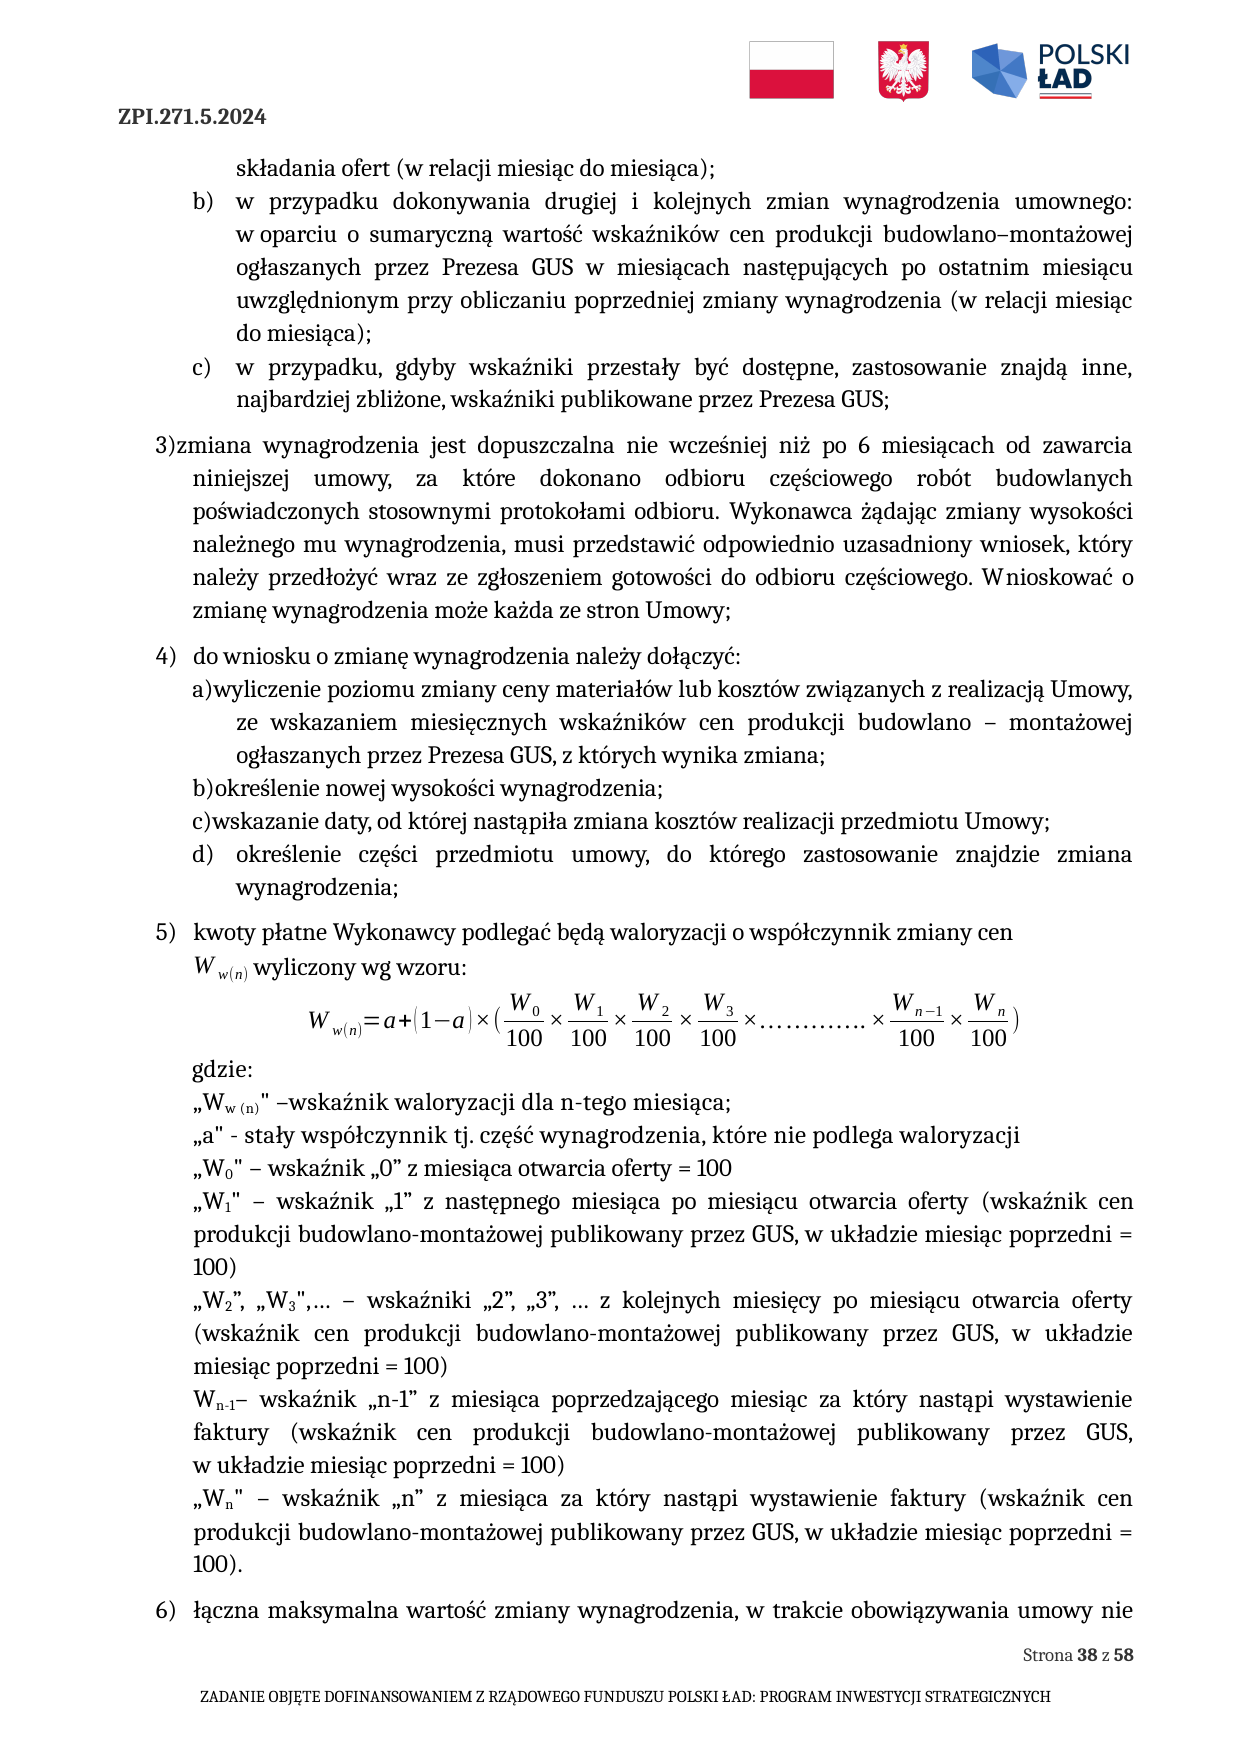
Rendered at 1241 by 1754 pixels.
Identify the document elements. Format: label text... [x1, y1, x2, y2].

text „W2”, „W3",… – wskaźniki „2”, „3”, … z kolejnych miesięcy po miesiącu otwarcia oferty (wskaźnik cen produkcji budowlano-montażowej publikowany przez GUS, w układzie miesiąc poprzedni = 100) [193, 1286, 1134, 1381]
picture [743, 35, 1134, 105]
text „a" - stały współczynnik tj. część wynagrodzenia, które nie podlega waloryzacji [193, 1121, 1134, 1150]
list w przypadku, gdyby wskaźniki przestały być dostępne, zastosowanie znajdą inne, najbardziej zbliżone, wskaźniki publikowane przez Prezesa GUS; [192, 352, 1134, 414]
text „Ww (n)" –wskaźnik waloryzacji dla n-tego miesiąca; [193, 1088, 1134, 1117]
list do wniosku o zmianę wynagrodzenia należy dołączyć: [156, 642, 1134, 670]
list w przypadku dokonywania drugiej i kolejnych zmian wynagrodzenia umownego: w oparciu o sumaryczną wartość wskaźników cen produkcji budowlano–montażowej ogłaszanych przez Prezesa GUS w miesiącach następujących po ostatnim miesiącu uwzględnionym przy obliczaniu poprzedniej zmiany wynagrodzenia (w relacji miesiąc do miesiąca); [192, 187, 1134, 348]
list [156, 1596, 1134, 1625]
list kwoty płatne Wykonawcy podlegać będą waloryzacji o współczynnik zmiany cen [156, 918, 1134, 947]
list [192, 154, 1134, 183]
list wskazanie daty, od której nastąpiła zmiana kosztów realizacji przedmiotu Umowy; [192, 807, 1134, 835]
text Wn-1– wskaźnik „n-1” z miesiąca poprzedzającego miesiąc za który nastąpi wystawienie faktury (wskaźnik cen produkcji budowlano-montażowej publikowany przez GUS, w układzie miesiąc poprzedni = 100) [193, 1385, 1134, 1480]
list określenie nowej wysokości wynagrodzenia; [192, 774, 1134, 802]
text „W0" – wskaźnik „0” z miesiąca otwarcia oferty = 100 [193, 1154, 1134, 1183]
text „W1" – wskaźnik „1” z następnego miesiąca po miesiącu otwarcia oferty (wskaźnik cen produkcji budowlano-montażowej publikowany przez GUS, w układzie miesiąc poprzedni = 100) [193, 1187, 1134, 1282]
list wyliczenie poziomu zmiany ceny materiałów lub kosztów związanych z realizacją Umowy, ze wskazaniem miesięcznych wskaźników cen produkcji budowlano – montażowej ogłaszanych przez Prezesa GUS, z których wynika zmiana; [192, 674, 1134, 769]
text „Wn" – wskaźnik „n” z miesiąca za który nastąpi wystawienie faktury (wskaźnik cen produkcji budowlano-montażowej publikowany przez GUS, w układzie miesiąc poprzedni = 100). [193, 1484, 1134, 1579]
list zmiana wynagrodzenia jest dopuszczalna nie wcześniej niż po 6 miesiącach od zawarcia niniejszej umowy, za które dokonano odbioru częściowego robót budowlanych poświadczonych stosownymi protokołami odbioru. Wykonawca żądając zmiany wysokości należnego mu wynagrodzenia, musi przedstawić odpowiednio uzasadniony wniosek, który należy przedłożyć wraz ze zgłoszeniem gotowości do odbioru częściowego. Wnioskować o zmianę wynagrodzenia może każda ze stron Umowy; [155, 431, 1134, 625]
text gdzie: [118, 1055, 1134, 1084]
text wyliczony wg wzoru: [193, 951, 1134, 984]
list określenie części przedmiotu umowy, do którego zastosowanie znajdzie zmiana wynagrodzenia; [192, 840, 1134, 901]
